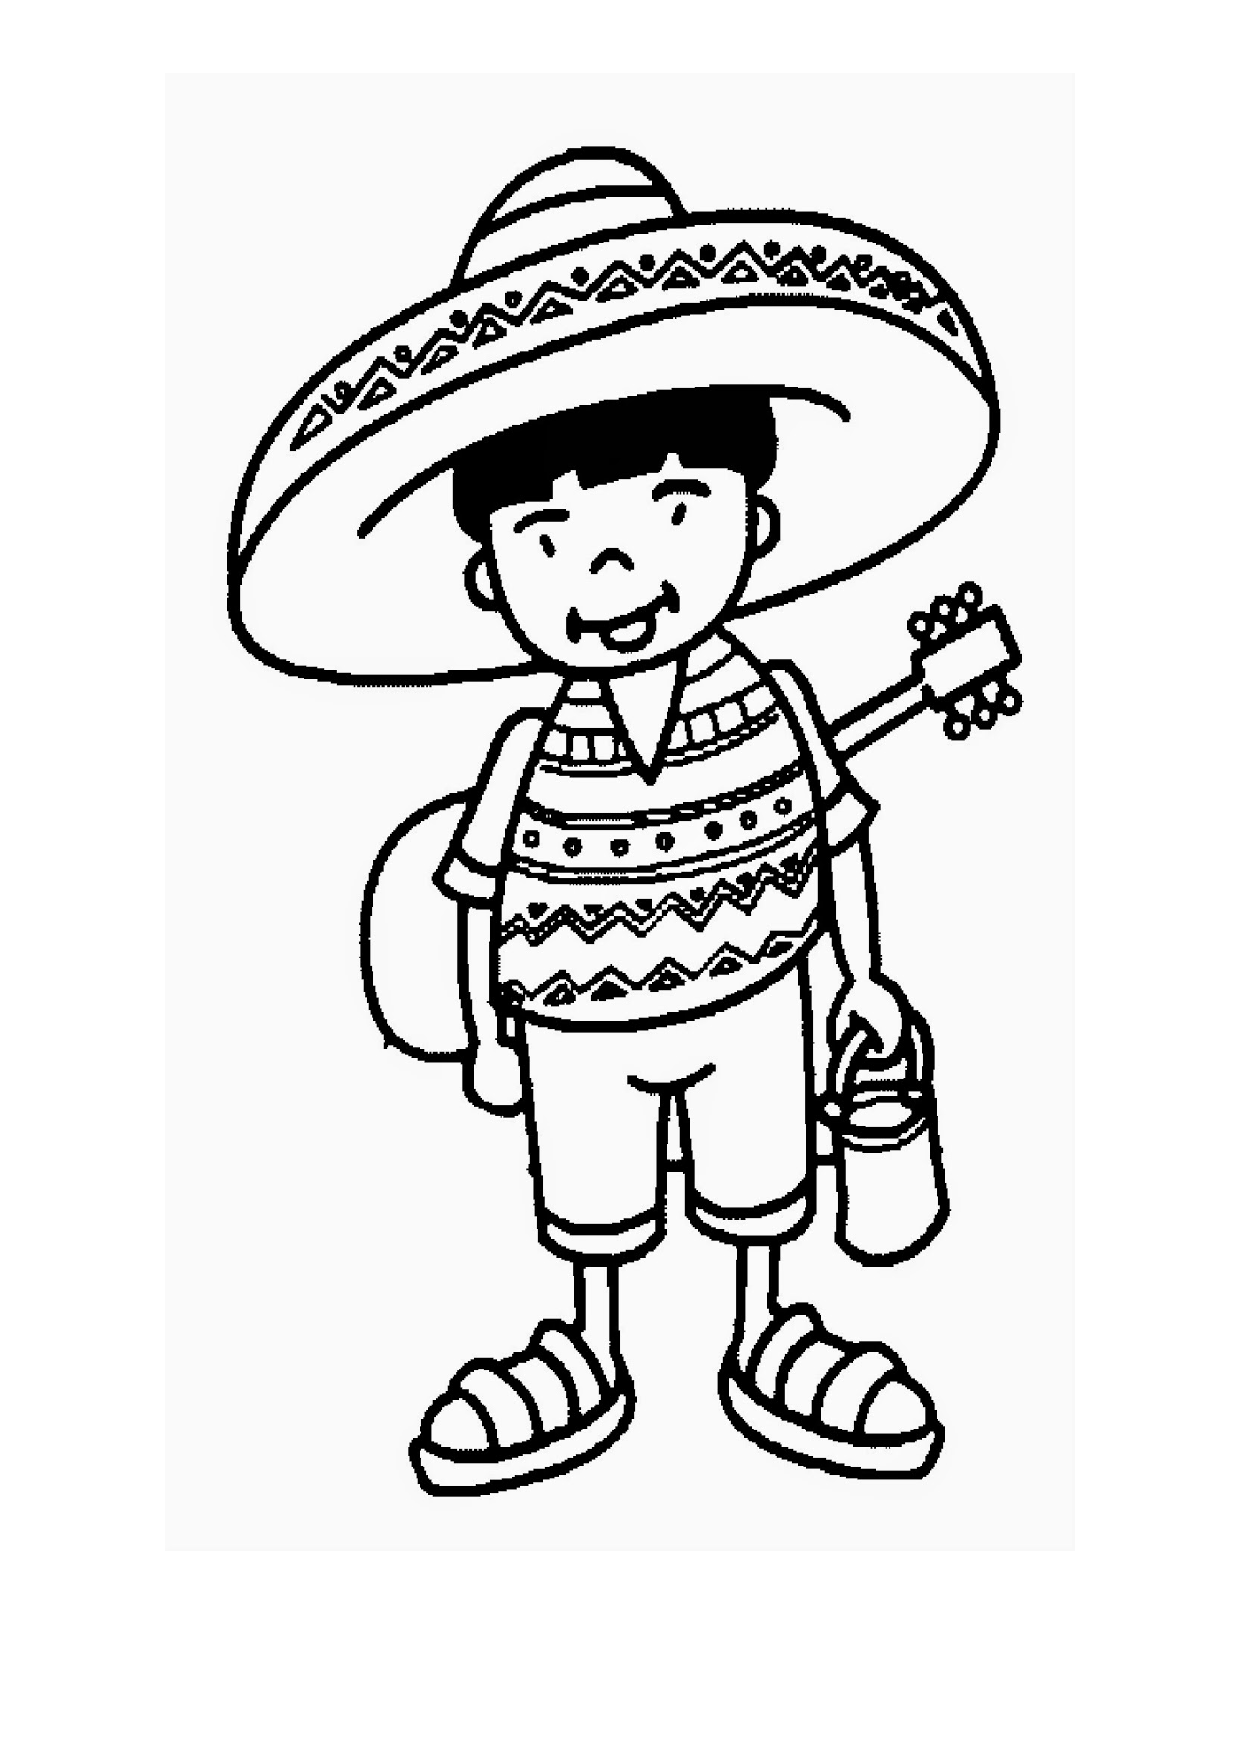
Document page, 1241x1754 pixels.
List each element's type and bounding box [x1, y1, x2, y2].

picture [165, 73, 1075, 1551]
